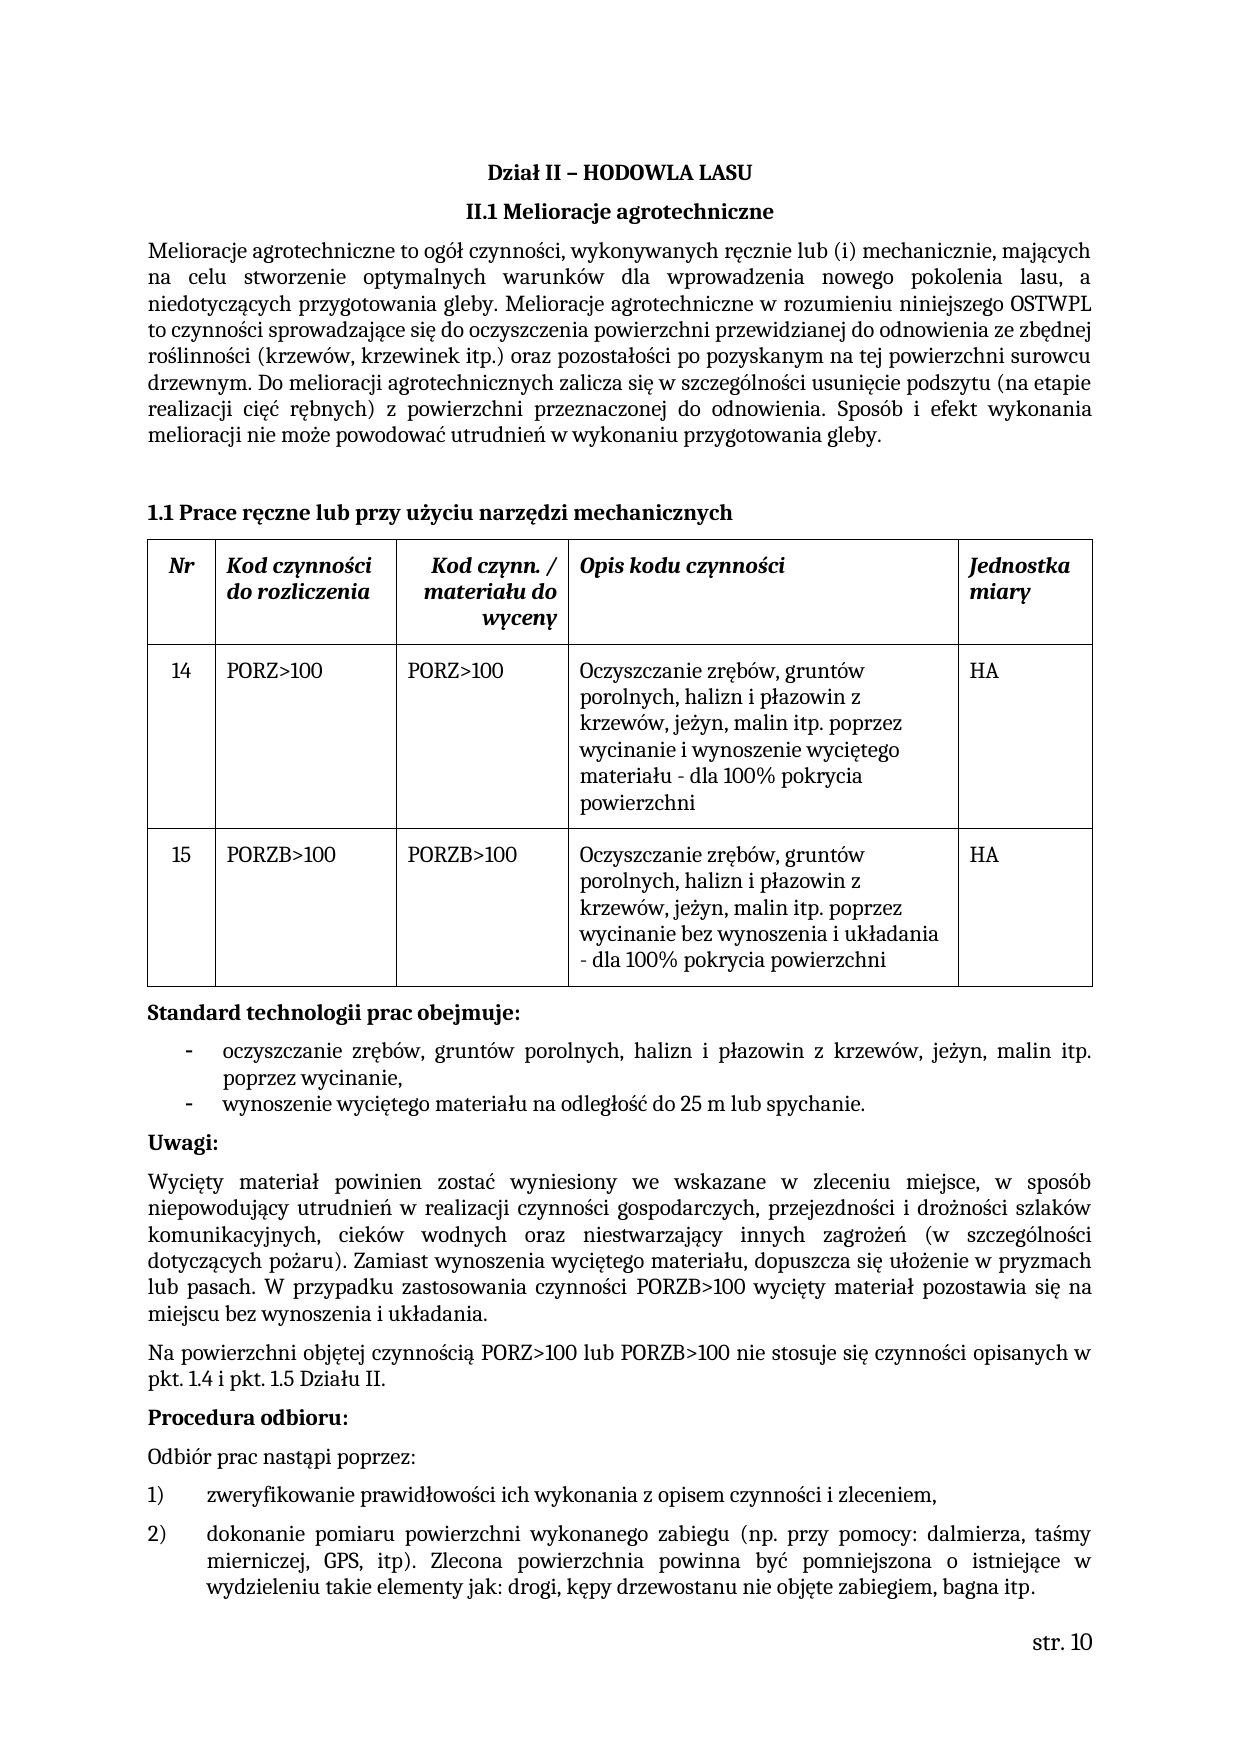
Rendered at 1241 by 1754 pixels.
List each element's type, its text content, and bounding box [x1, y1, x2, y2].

text Wycięty materiał powinien zostać wyniesiony we wskazane w zleceniu miejsce, w sposób niepowodujący utrudnień w realizacji czynności gospodarczych, przejezdności i drożności szlaków komunikacyjnych, cieków wodnych oraz niestwarzający innych zagrożeń (w szczególności dotyczących pożaru). Zamiast wynoszenia wyciętego materiału, dopuszcza się ułożenie w pryzmach lub pasach. W przypadku zastosowania czynności PORZB>100 wycięty materiał pozostawia się na miejscu bez wynoszenia i układania. [148, 1169, 1093, 1327]
list oczyszczanie zrębów, gruntów porolnych, halizn i płazowin z krzewów, jeżyn, malin itp. poprzez wycinanie, [185, 1038, 1093, 1091]
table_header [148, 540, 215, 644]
text Procedura odbioru: [148, 1404, 1093, 1431]
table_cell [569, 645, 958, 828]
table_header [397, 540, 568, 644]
list wynoszenie wyciętego materiału na odległość do 25 m lub spychanie. [185, 1091, 1093, 1117]
text 2) dokonanie pomiaru powierzchni wykonanego zabiegu (np. przy pomocy: dalmierza, taśmy mierniczej, GPS, itp). Zlecona powierzchnia powinna być pomniejszona o istniejące w wydzieleniu takie elementy jak: drogi, kępy drzewostanu nie objęte zabiegiem, bagna itp. [148, 1521, 1093, 1600]
text Melioracje agrotechniczne to ogół czynności, wykonywanych ręcznie lub (i) mechanicznie, mających na celu stworzenie optymalnych warunków dla wprowadzenia nowego pokolenia lasu, a niedotyczących przygotowania gleby. Melioracje agrotechniczne w rozumieniu niniejszego OSTWPL to czynności sprowadzające się do oczyszczenia powierzchni przewidzianej do odnowienia ze zbędnej roślinności (krzewów, krzewinek itp.) oraz pozostałości po pozyskanym na tej powierzchni surowcu drzewnym. Do melioracji agrotechnicznych zalicza się w szczególności usunięcie podszytu (na etapie realizacji cięć rębnych) z powierzchni przeznaczonej do odnowienia. Sposób i efekt wykonania melioracji nie może powodować utrudnień w wykonaniu przygotowania gleby. [148, 238, 1093, 449]
text Odbiór prac nastąpi poprzez: [148, 1443, 1093, 1470]
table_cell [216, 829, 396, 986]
text Uwagi: [148, 1130, 1093, 1156]
text Dział II – HODOWLA LASU [148, 160, 1093, 186]
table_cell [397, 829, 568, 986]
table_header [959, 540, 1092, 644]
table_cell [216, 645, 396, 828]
text II.1 Melioracje agrotechniczne [148, 199, 1093, 225]
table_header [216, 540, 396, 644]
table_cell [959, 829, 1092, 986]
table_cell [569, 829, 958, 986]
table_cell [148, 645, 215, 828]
text Na powierzchni objętej czynnością PORZ>100 lub PORZB>100 nie stosuje się czynności opisanych w pkt. 1.4 i pkt. 1.5 Działu II. [148, 1339, 1093, 1392]
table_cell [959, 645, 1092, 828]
text Standard technologii prac obejmuje: [148, 999, 1093, 1026]
text 1.1 Prace ręczne lub przy użyciu narzędzi mechanicznych [148, 500, 1093, 526]
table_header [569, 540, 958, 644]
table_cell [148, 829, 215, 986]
text 1) zweryfikowanie prawidłowości ich wykonania z opisem czynności i zleceniem, [148, 1482, 1093, 1509]
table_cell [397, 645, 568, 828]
